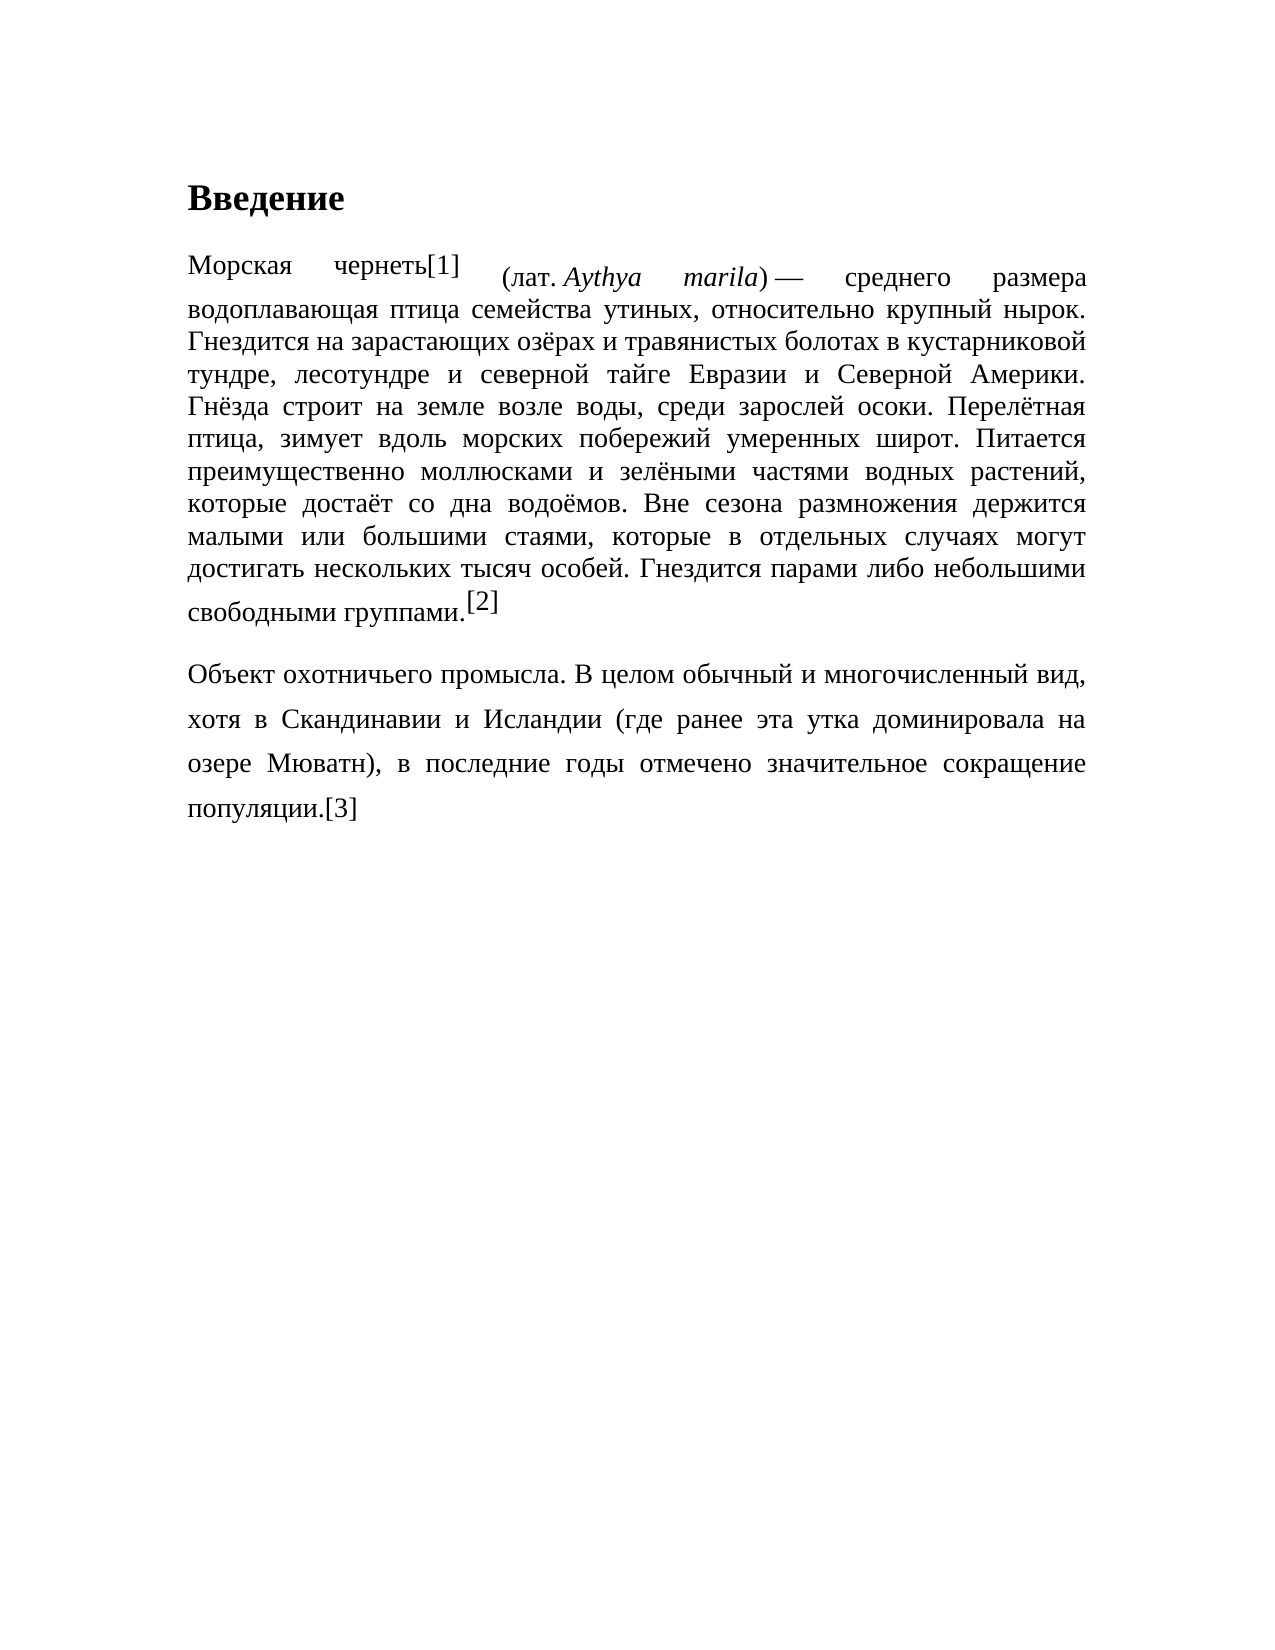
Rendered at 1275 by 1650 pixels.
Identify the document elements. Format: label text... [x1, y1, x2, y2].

list Введение [187, 175, 1087, 218]
text Морская чернеть[1] (лат. Aythya marila) — среднего размера водоплавающая птица семейства утиных, относительно крупный нырок. Гнездится на зарастающих озёрах и травянистых болотах в кустарниковой тундре, лесотундре и северной тайге Евразии и Северной Америки. Гнёзда строит на земле возле воды, среди зарослей осоки. Перелётная птица, зимует вдоль морских побережий умеренных широт. Питается преимущественно моллюсками и зелёными частями водных растений, которые достаёт со дна водоёмов. Вне сезона размножения держится малыми или большими стаями, которые в отдельных случаях могут достигать нескольких тысяч особей. Гнездится парами либо небольшими свободными группами.[2] [187, 248, 1087, 628]
text Объект охотничьего промысла. В целом обычный и многочисленный вид, хотя в Скандинавии и Исландии (где ранее эта утка доминировала на озере Мюватн), в последние годы отмечено значительное сокращение популяции.[3] [187, 657, 1087, 835]
